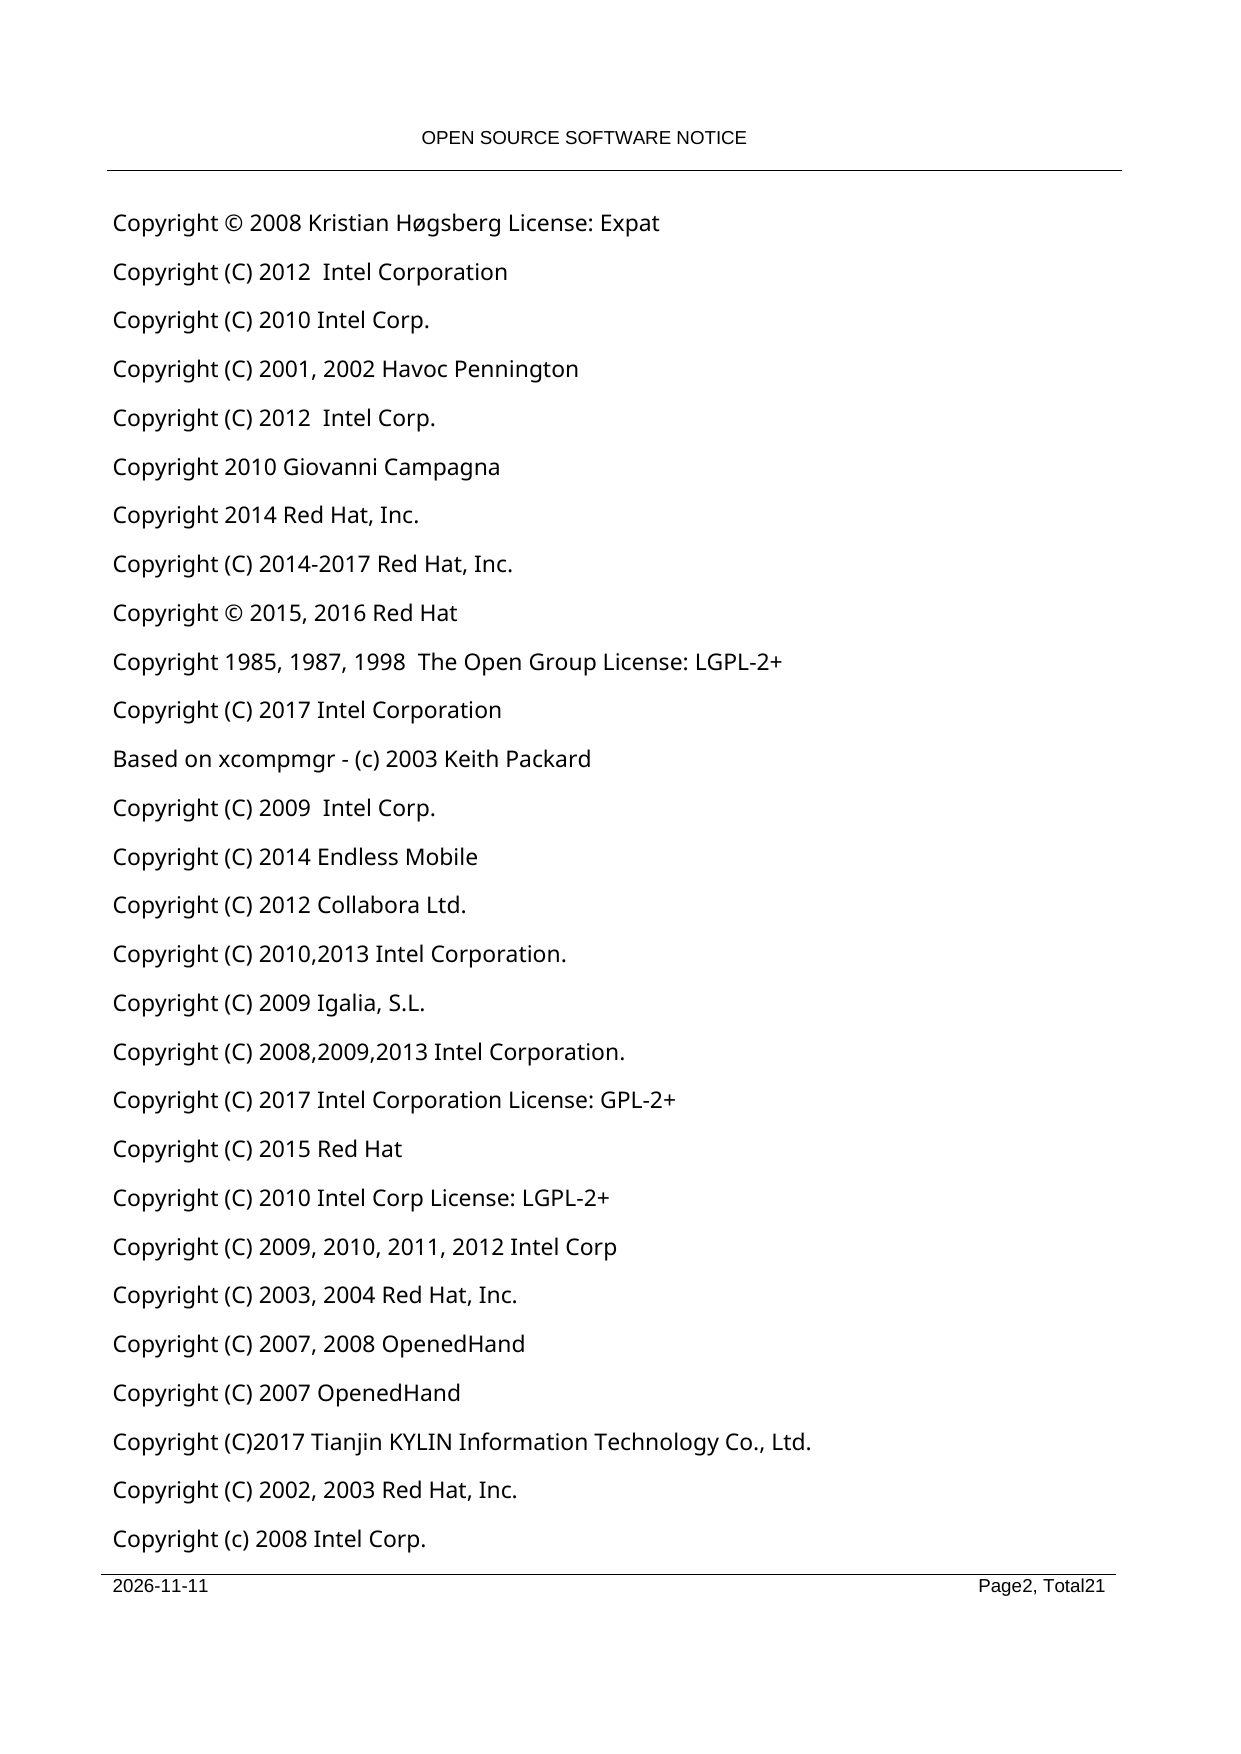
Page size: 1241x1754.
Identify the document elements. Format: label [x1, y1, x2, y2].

text [112, 206, 1128, 1555]
